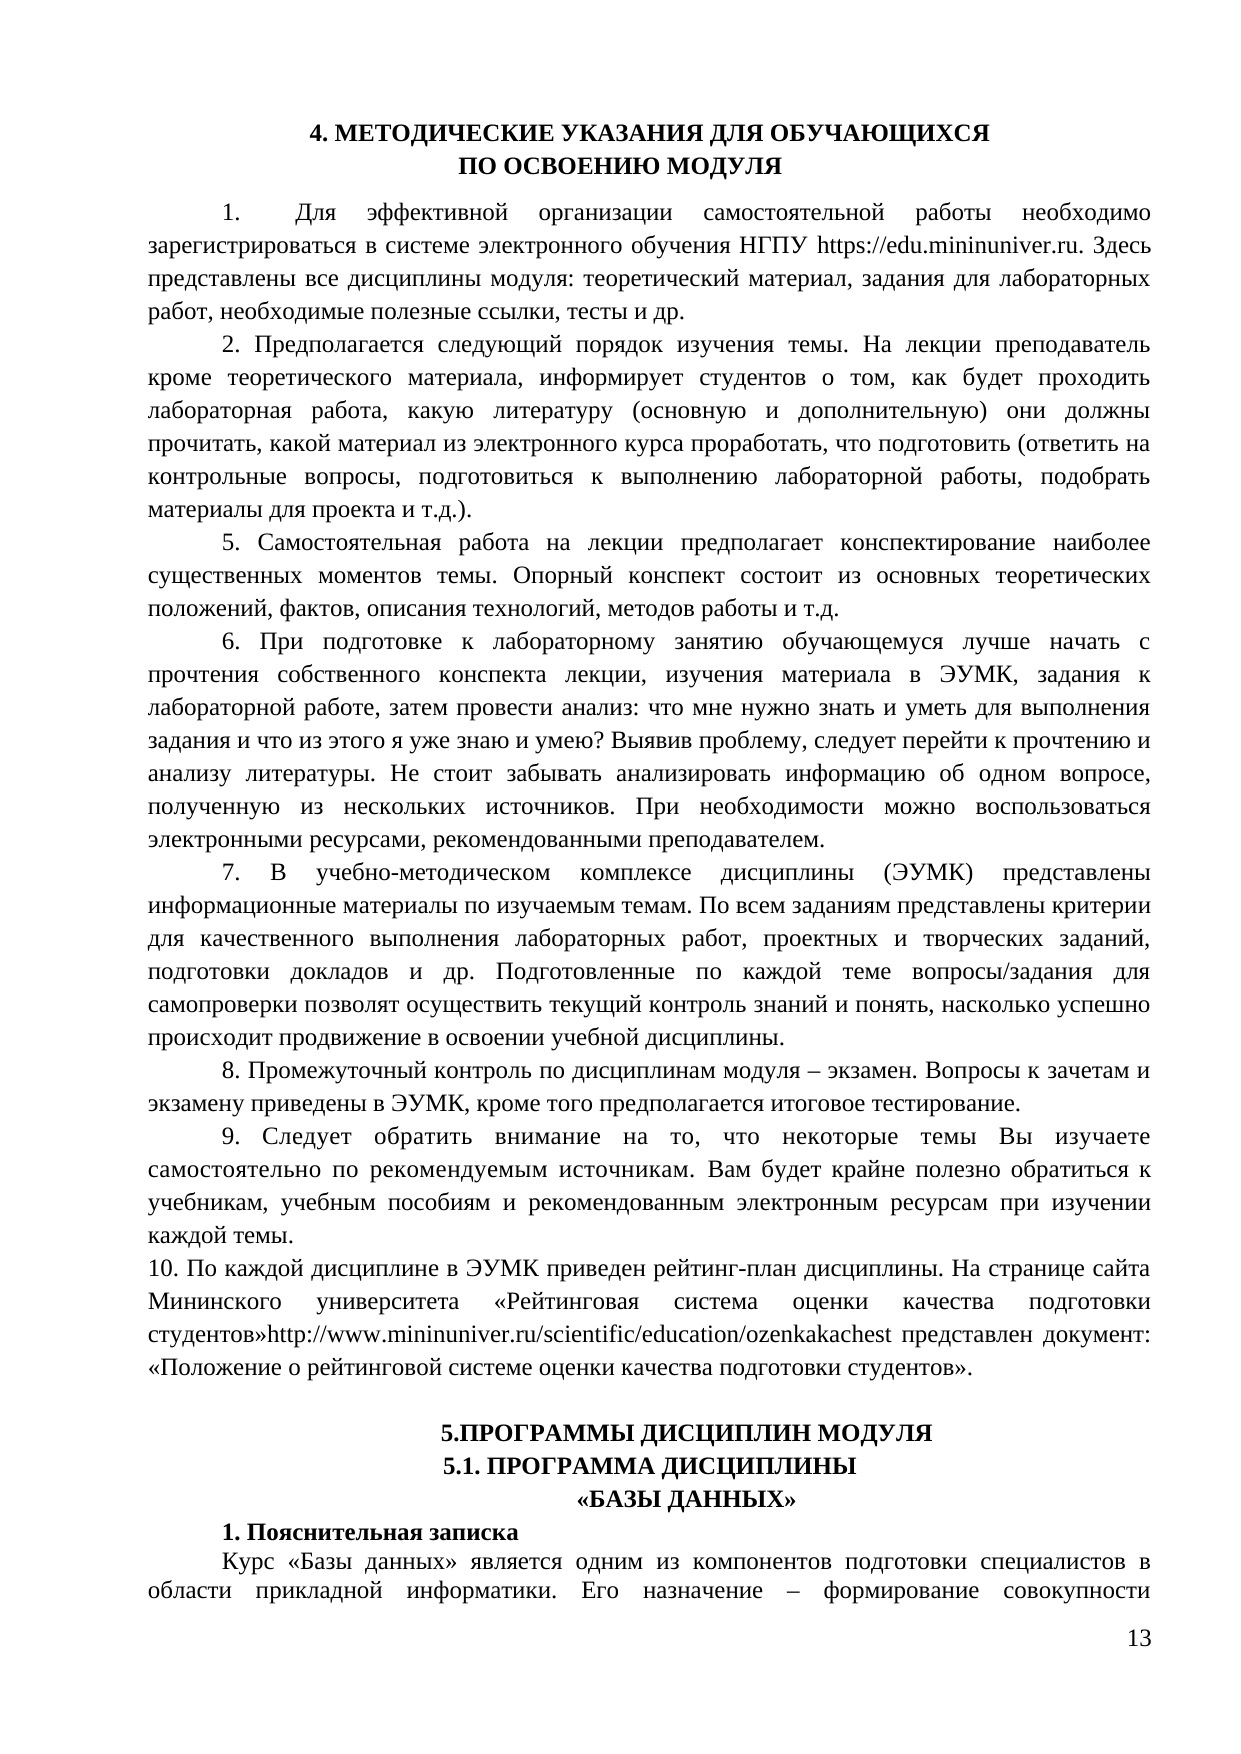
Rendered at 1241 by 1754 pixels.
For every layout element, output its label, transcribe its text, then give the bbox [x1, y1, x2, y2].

text 1. Пояснительная записка [148, 1517, 1152, 1546]
text «БАЗЫ данных» [148, 1484, 1152, 1513]
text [148, 1546, 1152, 1604]
text по освоению Модуля [89, 151, 1152, 180]
text 2. Предполагается следующий порядок изучения темы. На лекции преподаватель кроме теоретического материала, информирует студентов о том, как будет проходить лабораторная работа, какую литературу (основную и дополнительную) они должны прочитать, какой материал из электронного курса проработать, что подготовить (ответить на контрольные вопросы, подготовиться к выполнению лабораторной работы, подобрать материалы для проекта и т.д.). [148, 329, 1152, 523]
text 5.1. ПРОГРАММА ДИСЦИПЛИНЫ [148, 1451, 1152, 1480]
text 5. Самостоятельная работа на лекции предполагает конспектирование наиболее существенных моментов темы. Опорный конспект состоит из основных теоретических положений, фактов, описания технологий, методов работы и т.д. [148, 527, 1152, 622]
text 8. Промежуточный контроль по дисциплинам модуля – экзамен. Вопросы к зачетам и экзамену приведены в ЭУМК, кроме того предполагается итоговое тестирование. [148, 1055, 1152, 1117]
text 7. В учебно-методическом комплексе дисциплины (ЭУМК) представлены информационные материалы по изучаемым темам. По всем заданиям представлены критерии для качественного выполнения лабораторных работ, проектных и творческих заданий, подготовки докладов и др. Подготовленные по каждой теме вопросы/задания для самопроверки позволят осуществить текущий контроль знаний и понять, насколько успешно происходит продвижение в освоении учебной дисциплины. [148, 857, 1152, 1051]
text 9. Следует обратить внимание на то, что некоторые темы Вы изучаете самостоятельно по рекомендуемым источникам. Вам будет крайне полезно обратиться к учебникам, учебным пособиям и рекомендованным электронным ресурсам при изучении каждой темы. [148, 1121, 1152, 1249]
text 10. По каждой дисциплине в ЭУМК приведен рейтинг-план дисциплины. На странице сайта Мининского университета «Рейтинговая система оценки качества подготовки студентов»http://www.mininuniver.ru/scientific/education/ozenkakachest представлен документ: «Положение о рейтинговой системе оценки качества подготовки студентов». [148, 1253, 1152, 1381]
list Для эффективной организации самостоятельной работы необходимо зарегистрироваться в системе электронного обучения НГПУ https://edu.mininuniver.ru. Здесь представлены все дисциплины модуля: теоретический материал, задания для лабораторных работ, необходимые полезные ссылки, тесты и др. [148, 197, 1152, 324]
text 4. Методические указания для обучающихся [148, 118, 1152, 147]
text 6. При подготовке к лабораторному занятию обучающемуся лучше начать с прочтения собственного конспекта лекции, изучения материала в ЭУМК, задания к лабораторной работе, затем провести анализ: что мне нужно знать и уметь для выполнения задания и что из этого я уже знаю и умею? Выявив проблему, следует перейти к прочтению и анализу литературы. Не стоит забывать анализировать информацию об одном вопросе, полученную из нескольких источников. При необходимости можно воспользоваться электронными ресурсами, рекомендованными преподавателем. [148, 626, 1152, 853]
text 5.ПРОГРАММЫ ДИСЦИПЛИН МОДУЛЯ [148, 1418, 1152, 1447]
